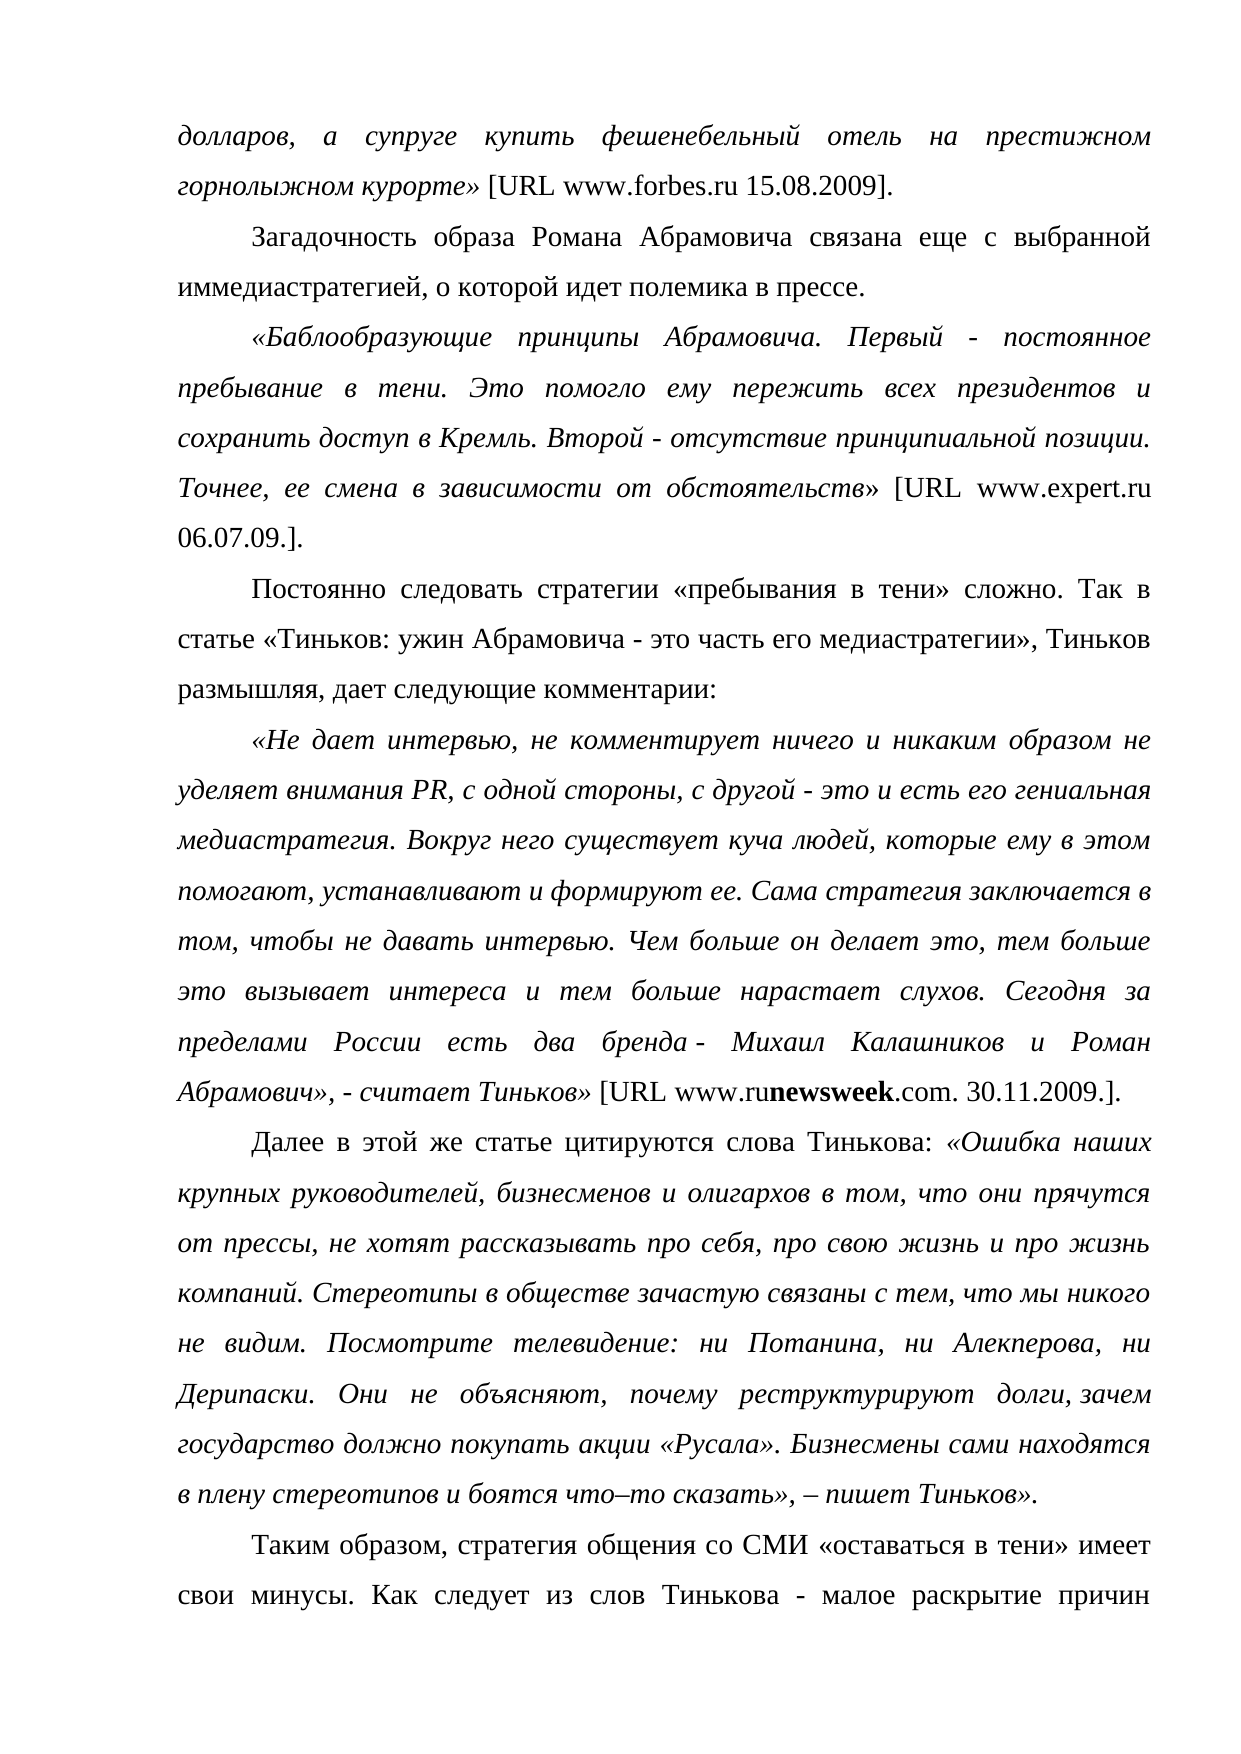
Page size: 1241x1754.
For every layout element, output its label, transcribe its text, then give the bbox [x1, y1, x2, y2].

text Постоянно следовать стратегии «пребывания в тени» сложно. Так в статье «Тиньков: ужин Абрамовича - это часть его медиастратегии», Тиньков размышляя, дает следующие комментарии: [177, 571, 1152, 705]
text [177, 118, 1152, 202]
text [177, 1527, 1152, 1611]
text «Не дает интервью, не комментирует ничего и никаким образом не уделяет внимания PR, с одной стороны, с другой - это и есть его гениальная медиастратегия. Вокруг него существует куча людей, которые ему в этом помогают, устанавливают и формируют ее. Сама стратегия заключается в том, чтобы не давать интервью. Чем больше он делает это, тем больше это вызывает интереса и тем больше нарастает слухов. Сегодня за пределами России есть два бренда - Михаил Калашников и Роман Абрамович», - считает Тиньков» [URL www.runewsweek.com. 30.11.2009.]. [177, 722, 1152, 1108]
text «Баблообразующие принципы Абрамовича. Первый - постоянное пребывание в тени. Это помогло ему пережить всех президентов и сохранить доступ в Кремль. Второй - отсутствие принципиальной позиции. Точнее, ее смена в зависимости от обстоятельств» [URL www.expert.ru 06.07.09.]. [177, 319, 1152, 554]
text Далее в этой же статье цитируются слова Тинькова: «Ошибка наших крупных руководителей, бизнесменов и олигархов в том, что они прячутся от прессы, не хотят рассказывать про себя, про свою жизнь и про жизнь компаний. Стереотипы в обществе зачастую связаны с тем, что мы никого не видим. Посмотрите телевидение: ни Потанина, ни Алекперова, ни Дерипаски. Они не объясняют, почему реструктурируют долги, зачем государство должно покупать акции «Русала». Бизнесмены сами находятся в плену стереотипов и боятся что–то сказать», – пишет Тиньков». [177, 1124, 1152, 1510]
text Загадочность образа Романа Абрамовича связана еще с выбранной иммедиастратегией, о которой идет полемика в прессе. [177, 219, 1152, 303]
